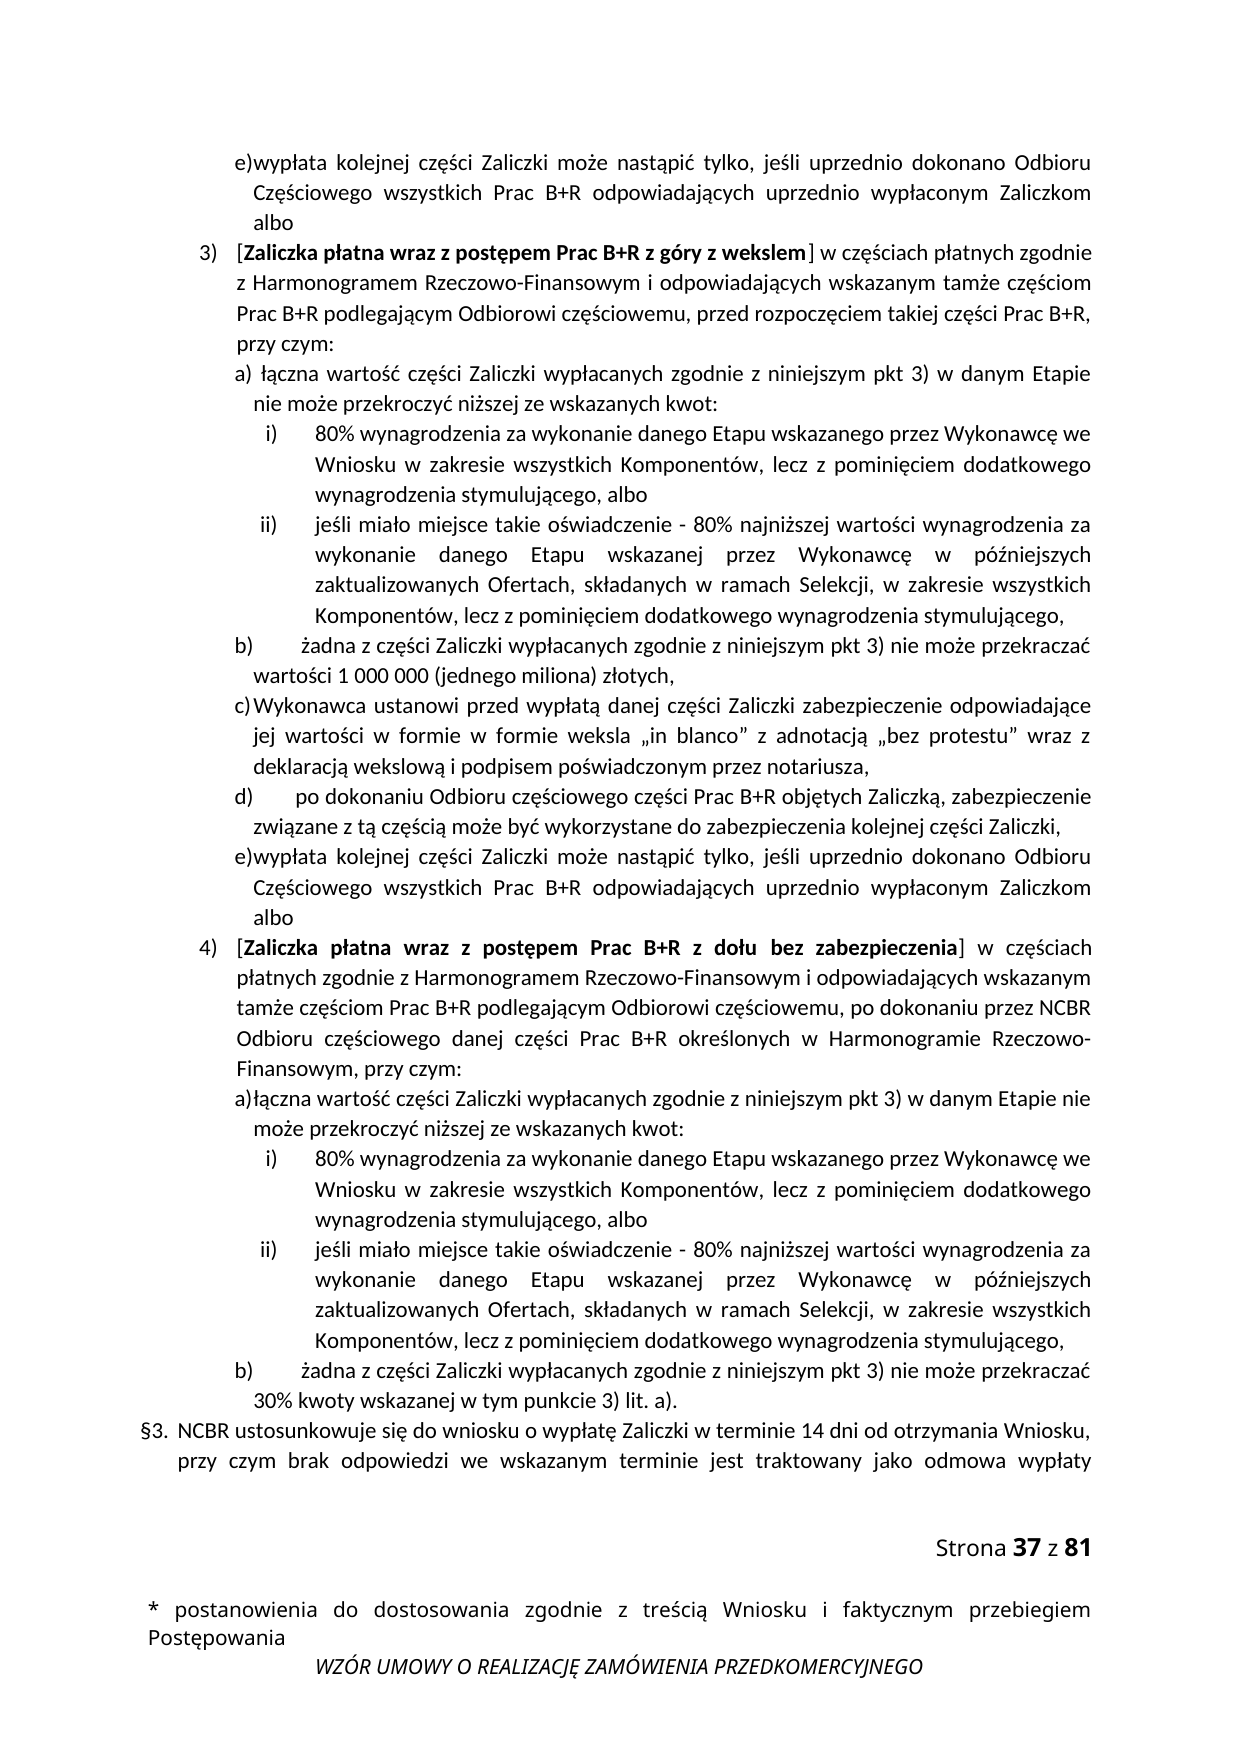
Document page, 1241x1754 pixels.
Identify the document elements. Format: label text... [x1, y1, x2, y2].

list [Zaliczka płatna wraz z postępem Prac B+R z góry z wekslem] w częściach płatnych zgodnie z Harmonogramem Rzeczowo-Finansowym i odpowiadających wskazanym tamże częściom Prac B+R podlegającym Odbiorowi częściowemu, przed rozpoczęciem takiej części Prac B+R, przy czym: [199, 238, 1093, 357]
list po dokonaniu Odbioru częściowego części Prac B+R objętych Zaliczką, zabezpieczenie związane z tą częścią może być wykorzystane do zabezpieczenia kolejnej części Zaliczki, [234, 782, 1093, 840]
list wypłata kolejnej części Zaliczki może nastąpić tylko, jeśli uprzednio dokonano Odbioru Częściowego wszystkich Prac B+R odpowiadających uprzednio wypłaconym Zaliczkom albo [234, 148, 1093, 236]
list łączna wartość części Zaliczki wypłacanych zgodnie z niniejszym pkt 3) w danym Etapie nie może przekroczyć niższej ze wskazanych kwot: [234, 359, 1093, 417]
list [140, 1416, 1093, 1474]
list 80% wynagrodzenia za wykonanie danego Etapu wskazanego przez Wykonawcę we Wniosku w zakresie wszystkich Komponentów, lecz z pominięciem dodatkowego wynagrodzenia stymulującego, albo [277, 1144, 1093, 1233]
list [Zaliczka płatna wraz z postępem Prac B+R z dołu bez zabezpieczenia] w częściach płatnych zgodnie z Harmonogramem Rzeczowo-Finansowym i odpowiadających wskazanym tamże częściom Prac B+R podlegającym Odbiorowi częściowemu, po dokonaniu przez NCBR Odbioru częściowego danej części Prac B+R określonych w Harmonogramie Rzeczowo-Finansowym, przy czym: [199, 933, 1093, 1082]
list jeśli miało miejsce takie oświadczenie - 80% najniższej wartości wynagrodzenia za wykonanie danego Etapu wskazanej przez Wykonawcę w późniejszych zaktualizowanych Ofertach, składanych w ramach Selekcji, w zakresie wszystkich Komponentów, lecz z pominięciem dodatkowego wynagrodzenia stymulującego, [277, 510, 1093, 629]
list łączna wartość części Zaliczki wypłacanych zgodnie z niniejszym pkt 3) w danym Etapie nie może przekroczyć niższej ze wskazanych kwot: [234, 1084, 1093, 1142]
list żadna z części Zaliczki wypłacanych zgodnie z niniejszym pkt 3) nie może przekraczać wartości 1 000 000 (jednego miliona) złotych, [234, 631, 1093, 689]
list żadna z części Zaliczki wypłacanych zgodnie z niniejszym pkt 3) nie może przekraczać 30% kwoty wskazanej w tym punkcie 3) lit. a). [234, 1356, 1093, 1414]
list 80% wynagrodzenia za wykonanie danego Etapu wskazanego przez Wykonawcę we Wniosku w zakresie wszystkich Komponentów, lecz z pominięciem dodatkowego wynagrodzenia stymulującego, albo [277, 419, 1093, 508]
list jeśli miało miejsce takie oświadczenie - 80% najniższej wartości wynagrodzenia za wykonanie danego Etapu wskazanej przez Wykonawcę w późniejszych zaktualizowanych Ofertach, składanych w ramach Selekcji, w zakresie wszystkich Komponentów, lecz z pominięciem dodatkowego wynagrodzenia stymulującego, [277, 1235, 1093, 1354]
list Wykonawca ustanowi przed wypłatą danej części Zaliczki zabezpieczenie odpowiadające jej wartości w formie w formie weksla „in blanco” z adnotacją „bez protestu” wraz z deklaracją wekslową i podpisem poświadczonym przez notariusza, [234, 691, 1093, 780]
list wypłata kolejnej części Zaliczki może nastąpić tylko, jeśli uprzednio dokonano Odbioru Częściowego wszystkich Prac B+R odpowiadających uprzednio wypłaconym Zaliczkom albo [234, 842, 1093, 931]
